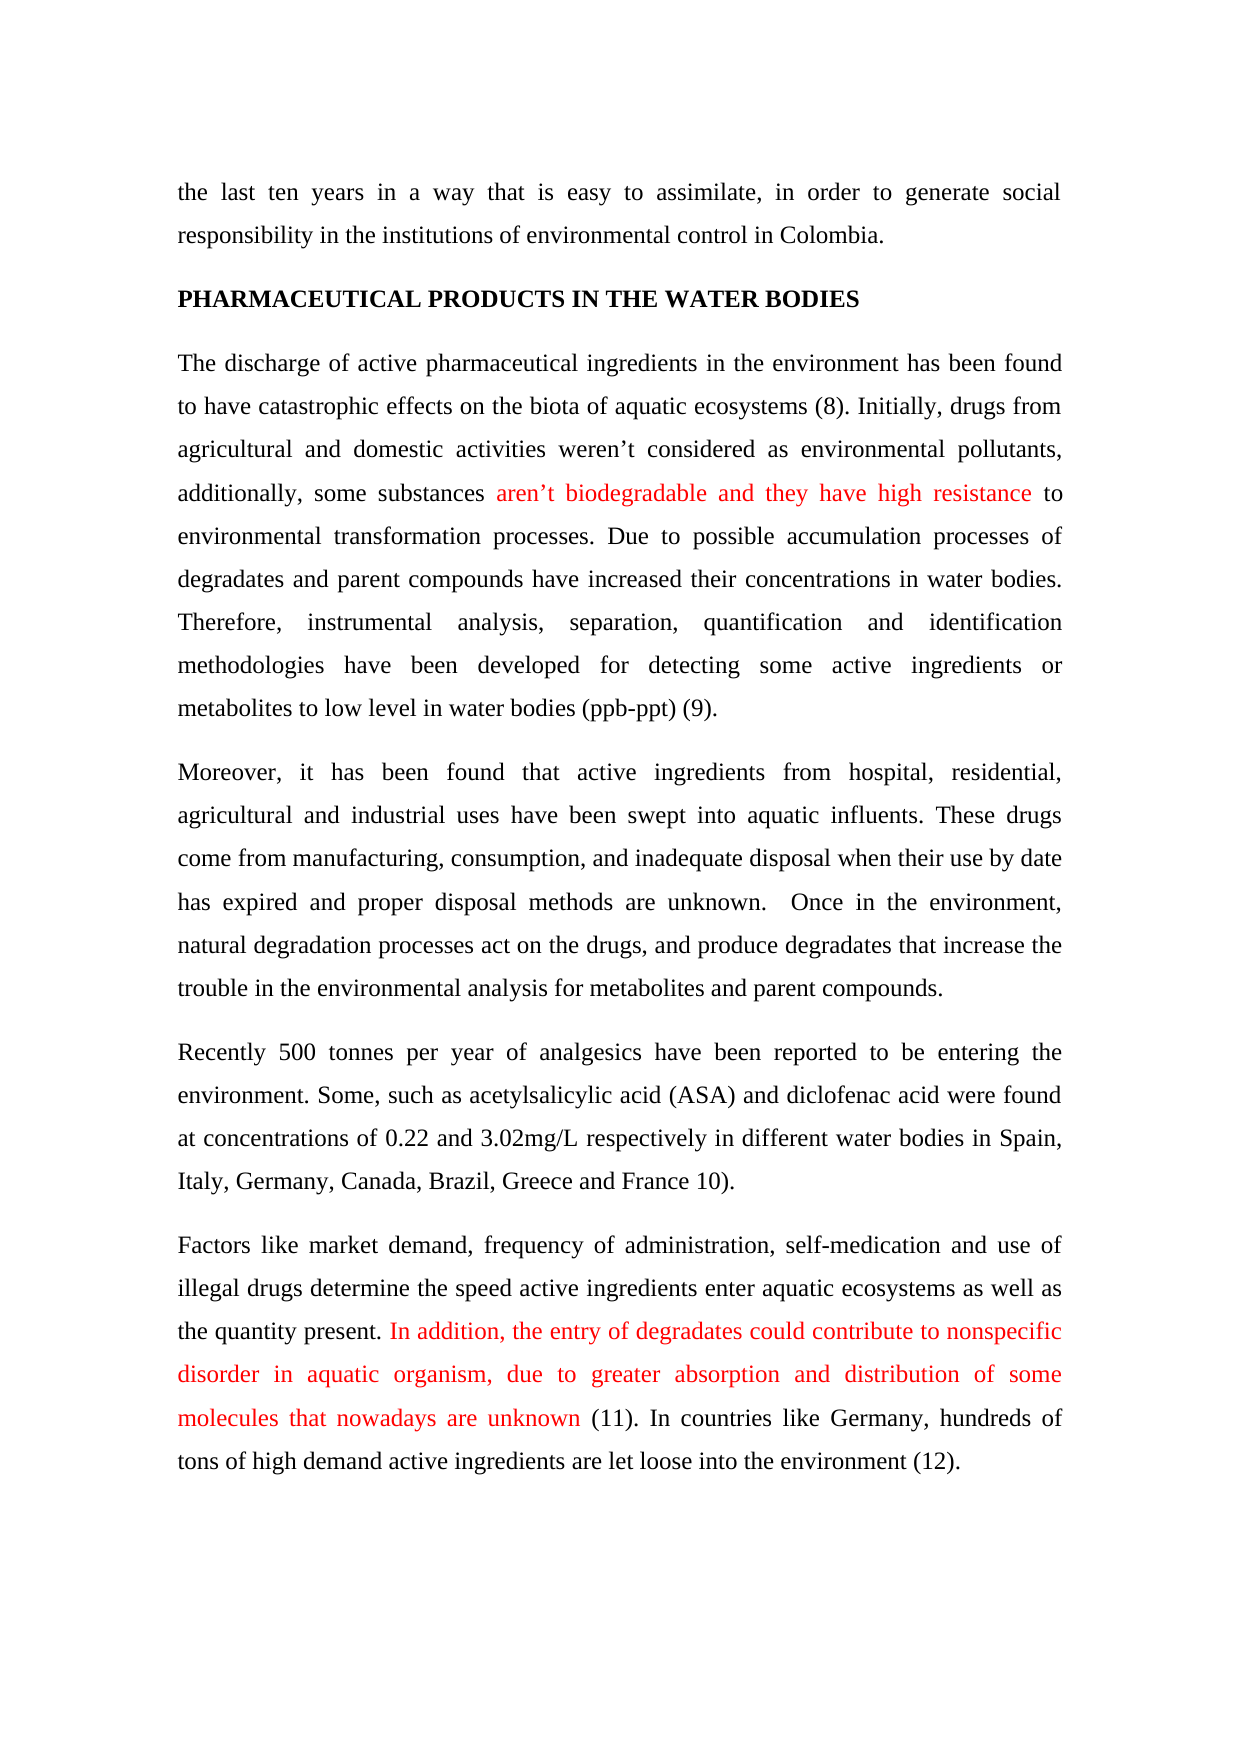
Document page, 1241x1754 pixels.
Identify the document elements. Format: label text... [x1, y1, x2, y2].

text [177, 177, 1063, 249]
text Recently 500 tonnes per year of analgesics have been reported to be entering the environment. Some, such as acetylsalicylic acid (ASA) and diclofenac acid were found at concentrations of 0.22 and 3.02mg/L respectively in different water bodies in Spain, Italy, Germany, Canada, Brazil, Greece and France 10). [177, 1037, 1063, 1195]
text Moreover, it has been found that active ingredients from hospital, residential, agricultural and industrial uses have been swept into aquatic influents. These drugs come from manufacturing, consumption, and inadequate disposal when their use by date has expired and proper disposal methods are unknown. Once in the environment, natural degradation processes act on the drugs, and produce degradates that increase the trouble in the environmental analysis for metabolites and parent compounds. [177, 757, 1063, 1002]
text Factors like market demand, frequency of administration, self-medication and use of illegal drugs determine the speed active ingredients enter aquatic ecosystems as well as the quantity present. In addition, the entry of degradates could contribute to nonspecific disorder in aquatic organism, due to greater absorption and distribution of some molecules that nowadays are unknown (11). In countries like Germany, hundreds of tons of high demand active ingredients are let loose into the environment (12). [177, 1230, 1063, 1474]
text The discharge of active pharmaceutical ingredients in the environment has been found to have catastrophic effects on the biota of aquatic ecosystems (8). Initially, drugs from agricultural and domestic activities weren’t considered as environmental pollutants, additionally, some substances aren’t biodegradable and they have high resistance to environmental transformation processes. Due to possible accumulation processes of degradates and parent compounds have increased their concentrations in water bodies. Therefore, instrumental analysis, separation, quantification and identification methodologies have been developed for detecting some active ingredients or metabolites to low level in water bodies (ppb-ppt) (9). [177, 348, 1063, 722]
text PHARMACEUTICAL PRODUCTS IN THE WATER BODIES [177, 284, 1063, 313]
